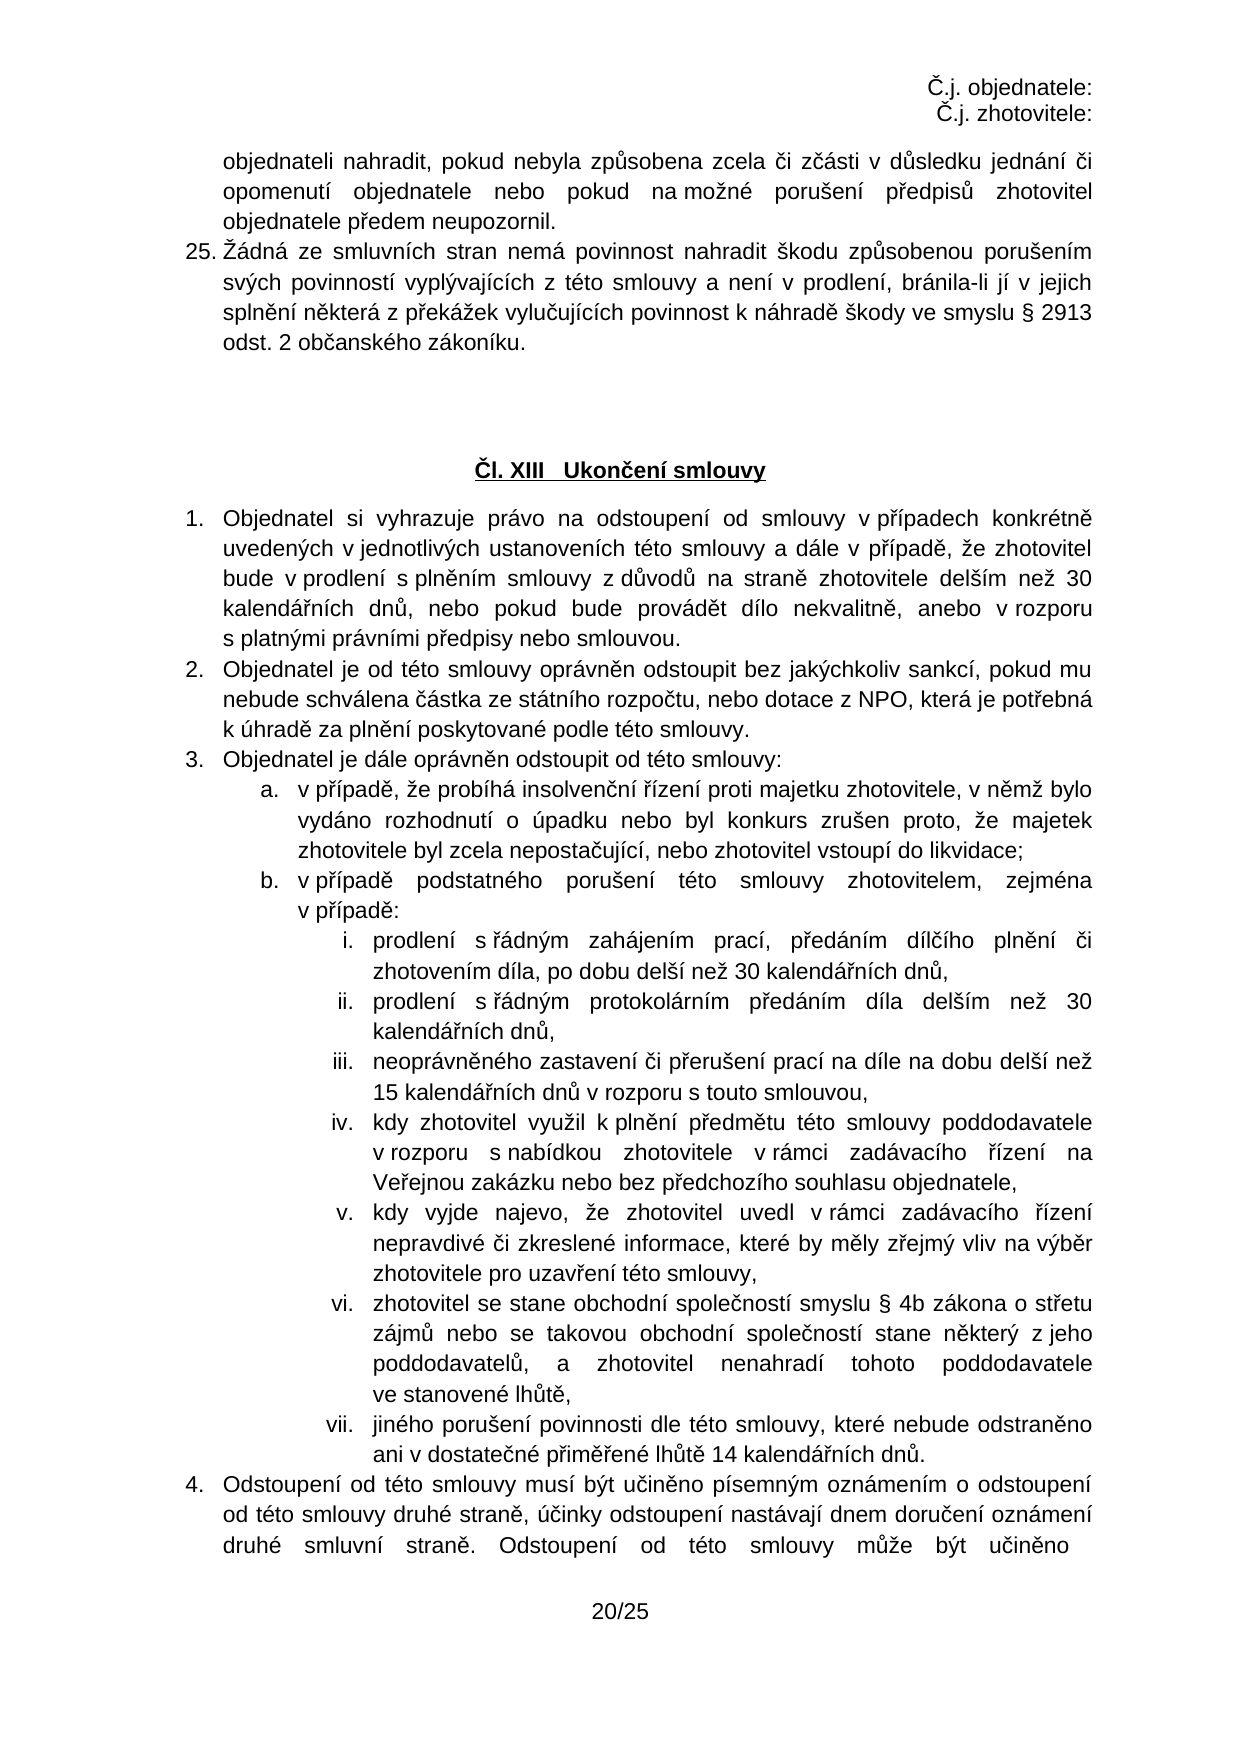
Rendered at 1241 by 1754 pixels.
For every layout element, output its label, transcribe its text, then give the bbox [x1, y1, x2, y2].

list prodlení s řádným protokolárním předáním díla delším než 30 kalendářních dnů, [354, 988, 1093, 1044]
list neoprávněného zastavení či přerušení prací na díle na dobu delší než 15 kalendářních dnů v rozporu s touto smlouvou, [354, 1048, 1093, 1105]
list zhotovitel se stane obchodní společností smyslu § 4b zákona o střetu zájmů nebo se takovou obchodní společností stane některý z jeho poddodavatelů, a zhotovitel nenahradí tohoto poddodavatele ve stanovené lhůtě, [354, 1290, 1093, 1407]
list prodlení s řádným zahájením prací, předáním dílčího plnění či zhotovením díla, po dobu delší než 30 kalendářních dnů, [354, 927, 1093, 984]
list Objednatel je od této smlouvy oprávněn odstoupit bez jakýchkoliv sankcí, pokud mu nebude schválena částka ze státního rozpočtu, nebo dotace z NPO, která je potřebná k úhradě za plnění poskytované podle této smlouvy. [185, 656, 1093, 742]
list v případě podstatného porušení této smlouvy zhotovitelem, zejména v případě: [260, 867, 1093, 923]
list Žádná ze smluvních stran nemá povinnost nahradit škodu způsobenou porušením svých povinností vyplývajících z této smlouvy a není v prodlení, bránila-li jí v jejich splnění některá z překážek vylučujících povinnost k náhradě škody ve smyslu § 2913 odst. 2 občanského zákoníku. [185, 238, 1093, 355]
list kdy zhotovitel využil k plnění předmětu této smlouvy poddodavatele v rozporu s nabídkou zhotovitele v rámci zadávacího řízení na Veřejnou zakázku nebo bez předchozího souhlasu objednatele, [354, 1109, 1093, 1195]
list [185, 148, 1093, 234]
text Čl. XIII Ukončení smlouvy [148, 457, 1093, 484]
list Objednatel je dále oprávněn odstoupit od této smlouvy: [185, 746, 1093, 772]
list Objednatel si vyhrazuje právo na odstoupení od smlouvy v případech konkrétně uvedených v jednotlivých ustanoveních této smlouvy a dále v případě, že zhotovitel bude v prodlení s plněním smlouvy z důvodů na straně zhotovitele delším než 30 kalendářních dnů, nebo pokud bude provádět dílo nekvalitně, anebo v rozporu s platnými právními předpisy nebo smlouvou. [185, 504, 1093, 652]
list jiného porušení povinnosti dle této smlouvy, které nebude odstraněno ani v dostatečné přiměřené lhůtě 14 kalendářních dnů. [354, 1411, 1093, 1467]
list v případě, že probíhá insolvenční řízení proti majetku zhotovitele, v němž bylo vydáno rozhodnutí o úpadku nebo byl konkurs zrušen proto, že majetek zhotovitele byl zcela nepostačující, nebo zhotovitel vstoupí do likvidace; [260, 776, 1093, 863]
list kdy vyjde najevo, že zhotovitel uvedl v rámci zadávacího řízení nepravdivé či zkreslené informace, které by měly zřejmý vliv na výběr zhotovitele pro uzavření této smlouvy, [354, 1199, 1093, 1286]
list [185, 1471, 1093, 1558]
